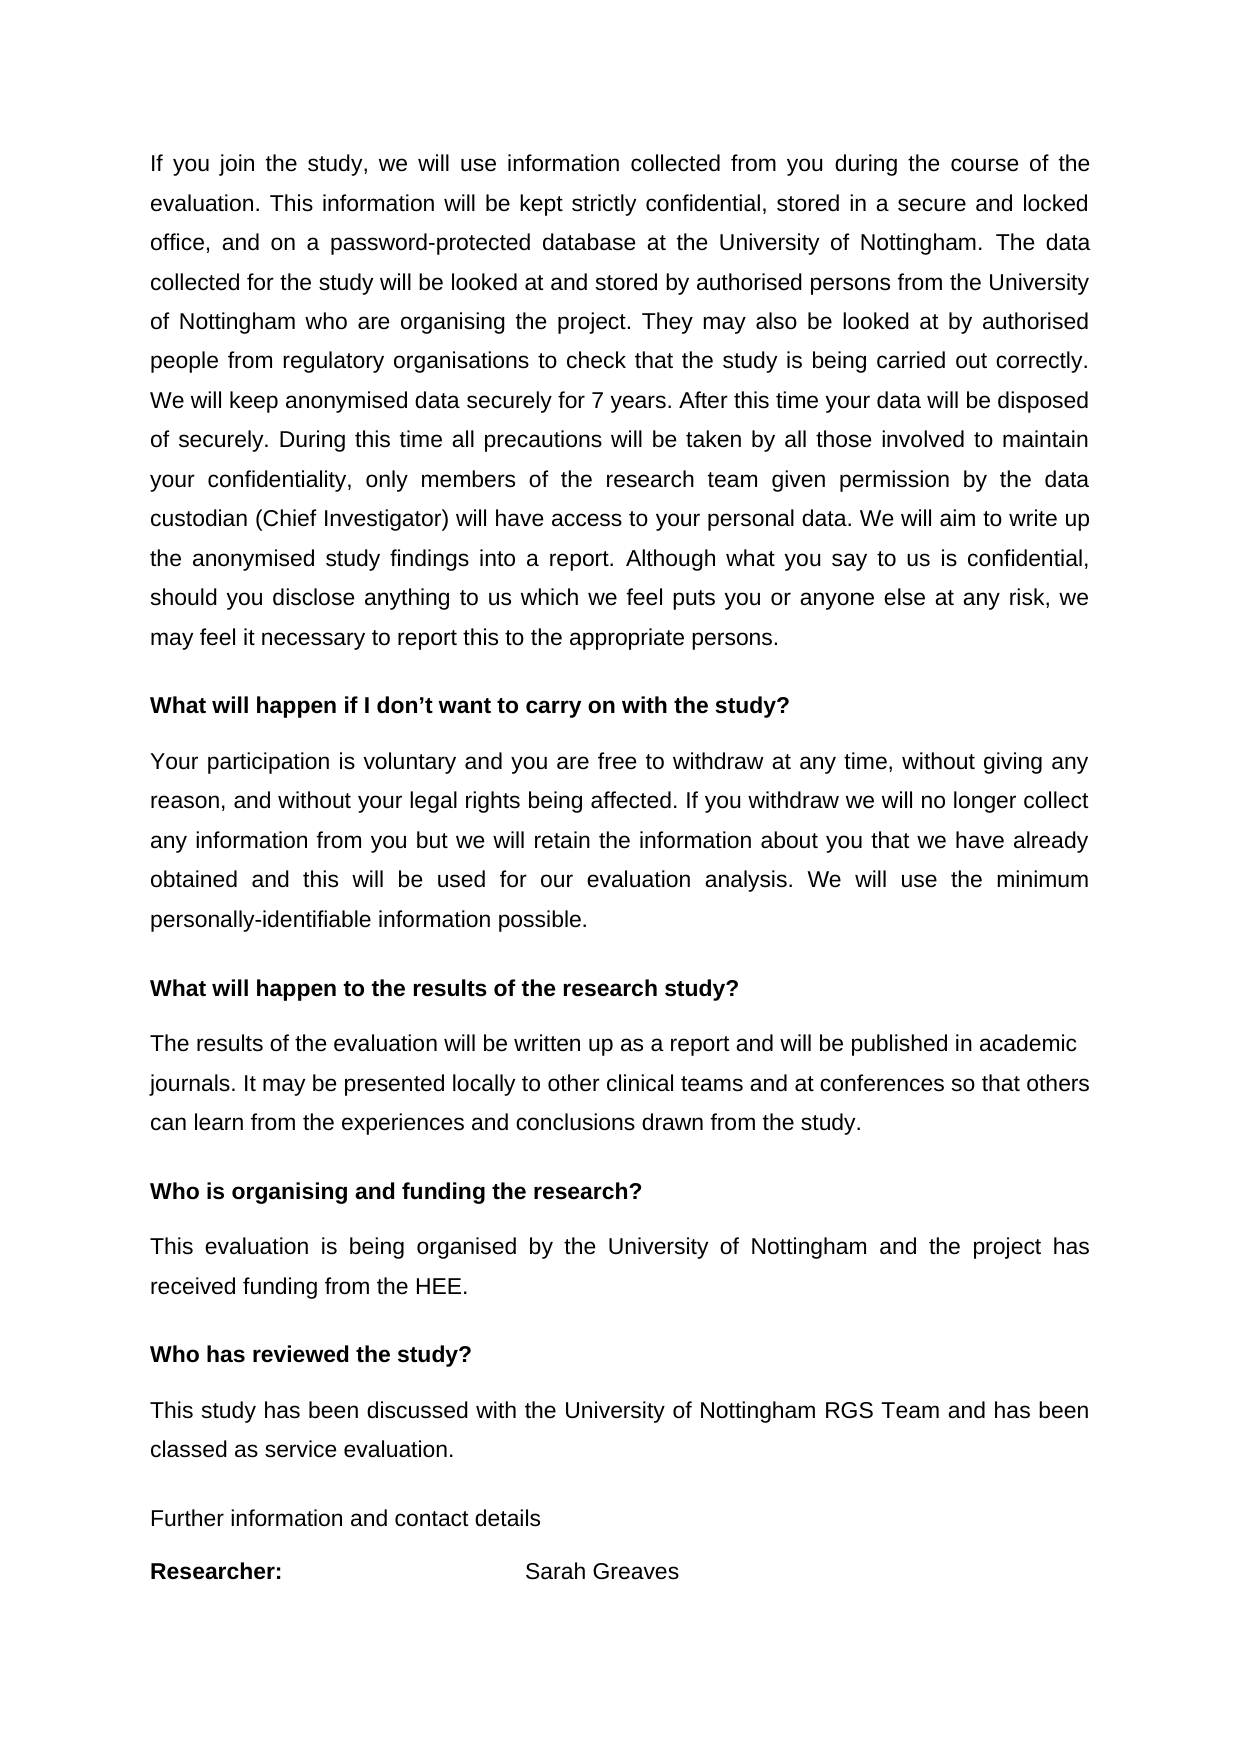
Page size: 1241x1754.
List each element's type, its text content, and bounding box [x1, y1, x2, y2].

text What will happen to the results of the research study? [150, 974, 1090, 1001]
text If you join the study, we will use information collected from you during the course of the evaluation. This information will be kept strictly confidential, stored in a secure and locked office, and on a password-protected database at the University of Nottingham. The data collected for the study will be looked at and stored by authorised persons from the University of Nottingham who are organising the project. They may also be looked at by authorised people from regulatory organisations to check that the study is being carried out correctly. We will keep anonymised data securely for 7 years. After this time your data will be disposed of securely. During this time all precautions will be taken by all those involved to maintain your confidentiality, only members of the research team given permission by the data custodian (Chief Investigator) will have access to your personal data. We will aim to write up the anonymised study findings into a report. Although what you say to us is confidential, should you disclose anything to us which we feel puts you or anyone else at any risk, we may feel it necessary to report this to the appropriate persons. [150, 150, 1090, 650]
text Further information and contact details [150, 1505, 1090, 1531]
text This study has been discussed with the University of Nottingham RGS Team and has been classed as service evaluation. [150, 1397, 1090, 1463]
text Your participation is voluntary and you are free to withdraw at any time, without giving any reason, and without your legal rights being affected. If you withdraw we will no longer collect any information from you but we will retain the information about you that we have already obtained and this will be used for our evaluation analysis. We will use the minimum personally-identifiable information possible. [150, 748, 1090, 932]
text Who is organising and funding the research? [150, 1178, 1090, 1204]
text This evaluation is being organised by the University of Nottingham and the project has received funding from the HEE. [150, 1233, 1090, 1299]
text What will happen if I don’t want to carry on with the study? [150, 692, 1090, 719]
text Who has reviewed the study? [150, 1341, 1090, 1368]
text The results of the evaluation will be written up as a report and will be published in academic journals. It may be presented locally to other clinical teams and at conferences so that others can learn from the experiences and conclusions drawn from the study. [150, 1030, 1090, 1135]
text Researcher: Sarah Greaves [150, 1558, 1090, 1584]
